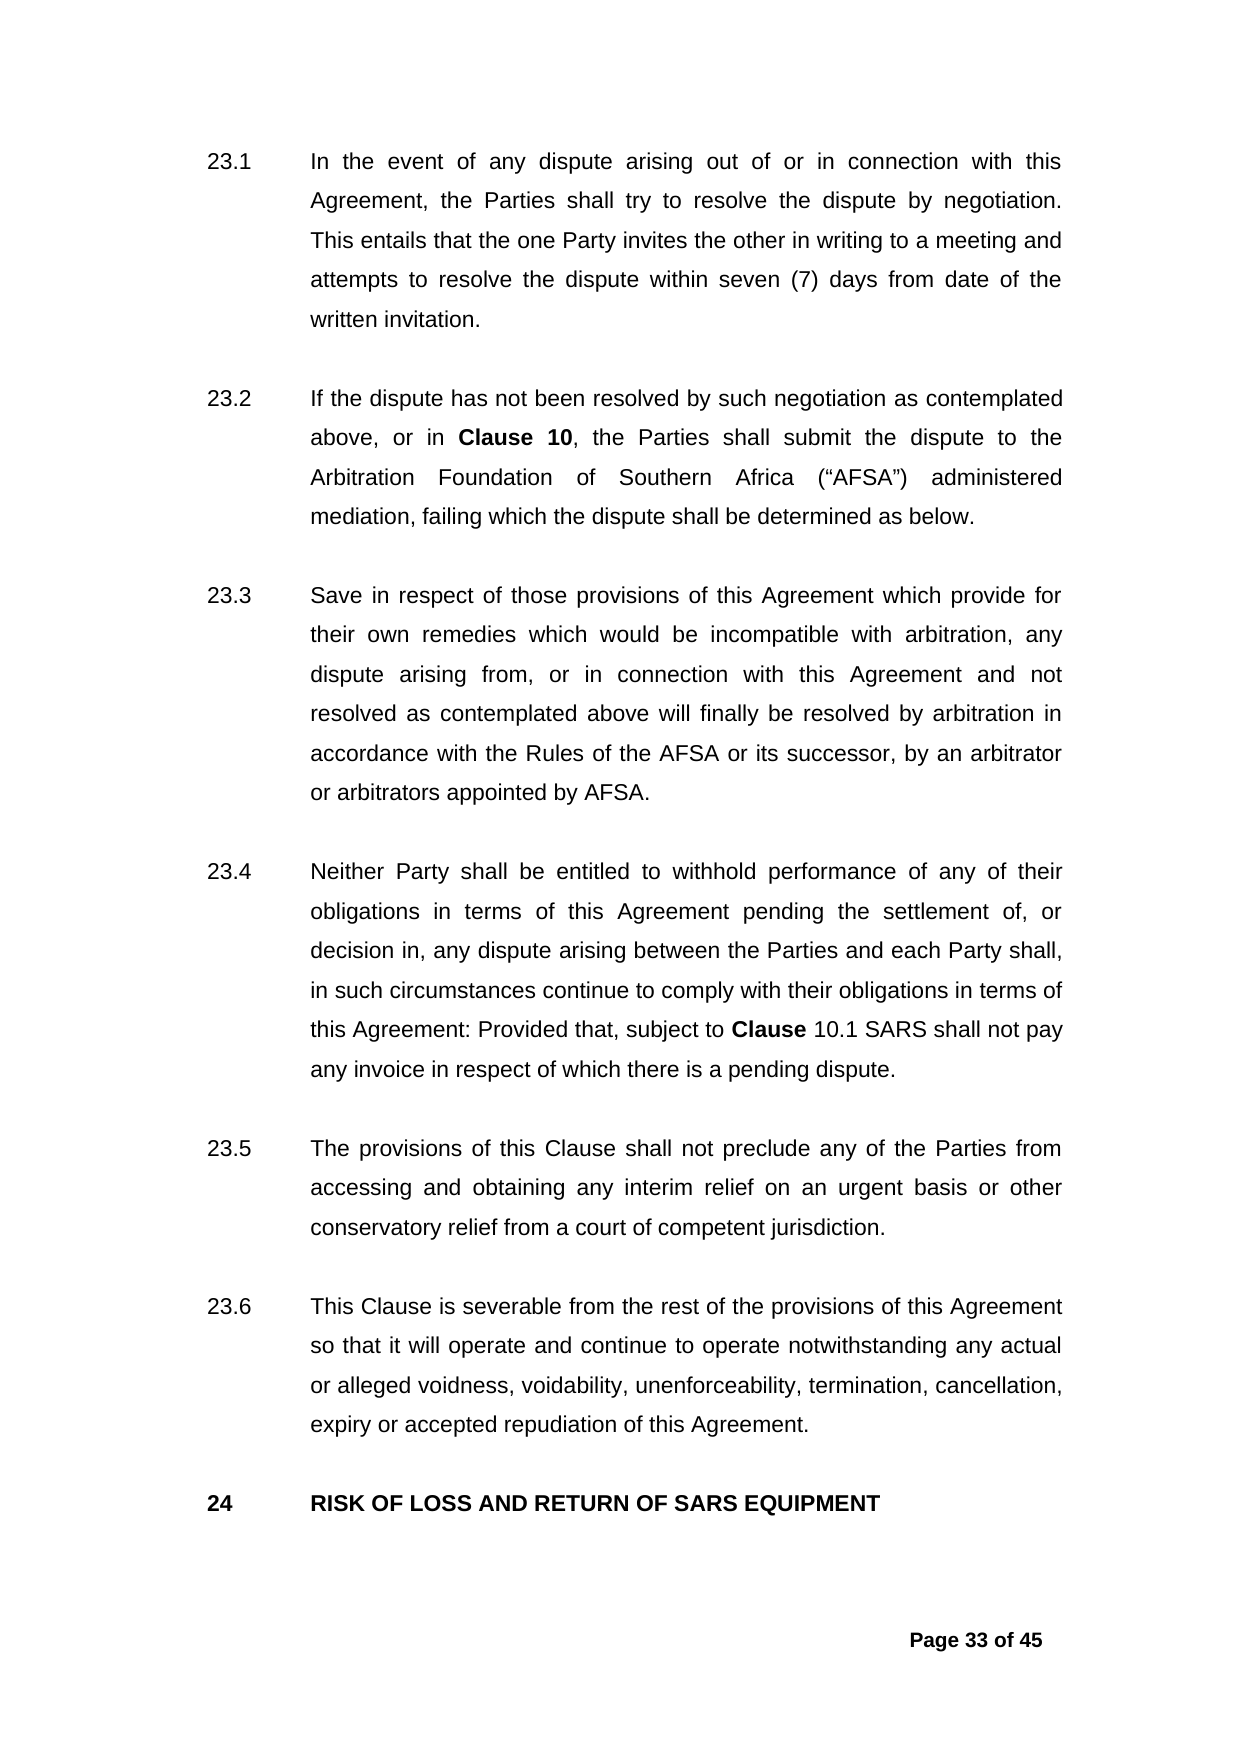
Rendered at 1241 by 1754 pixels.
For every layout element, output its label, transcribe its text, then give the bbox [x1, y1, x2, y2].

list This Clause is severable from the rest of the provisions of this Agreement so that it will operate and continue to operate notwithstanding any actual or alleged voidness, voidability, unenforceability, termination, cancellation, expiry or accepted repudiation of this Agreement. [207, 1293, 1063, 1437]
list Neither Party shall be entitled to withhold performance of any of their obligations in terms of this Agreement pending the settlement of, or decision in, any dispute arising between the Parties and each Party shall, in such circumstances continue to comply with their obligations in terms of this Agreement: Provided that, subject to Clause 10.1 SARS shall not pay any invoice in respect of which there is a pending dispute. [207, 858, 1063, 1082]
list If the dispute has not been resolved by such negotiation as contemplated above, or in Clause 10, the Parties shall submit the dispute to the Arbitration Foundation of Southern Africa (“AFSA”) administered mediation, failing which the dispute shall be determined as below. [207, 384, 1063, 529]
list RISK OF LOSS AND RETURN OF SARS EQUIPMENT [207, 1490, 1063, 1516]
list The provisions of this Clause shall not preclude any of the Parties from accessing and obtaining any interim relief on an urgent basis or other conservatory relief from a court of competent jurisdiction. [207, 1135, 1063, 1240]
list Save in respect of those provisions of this Agreement which provide for their own remedies which would be incompatible with arbitration, any dispute arising from, or in connection with this Agreement and not resolved as contemplated above will finally be resolved by arbitration in accordance with the Rules of the AFSA or its successor, by an arbitrator or arbitrators appointed by AFSA. [207, 582, 1063, 806]
list In the event of any dispute arising out of or in connection with this Agreement, the Parties shall try to resolve the dispute by negotiation. This entails that the one Party invites the other in writing to a meeting and attempts to resolve the dispute within seven (7) days from date of the written invitation. [207, 148, 1063, 332]
